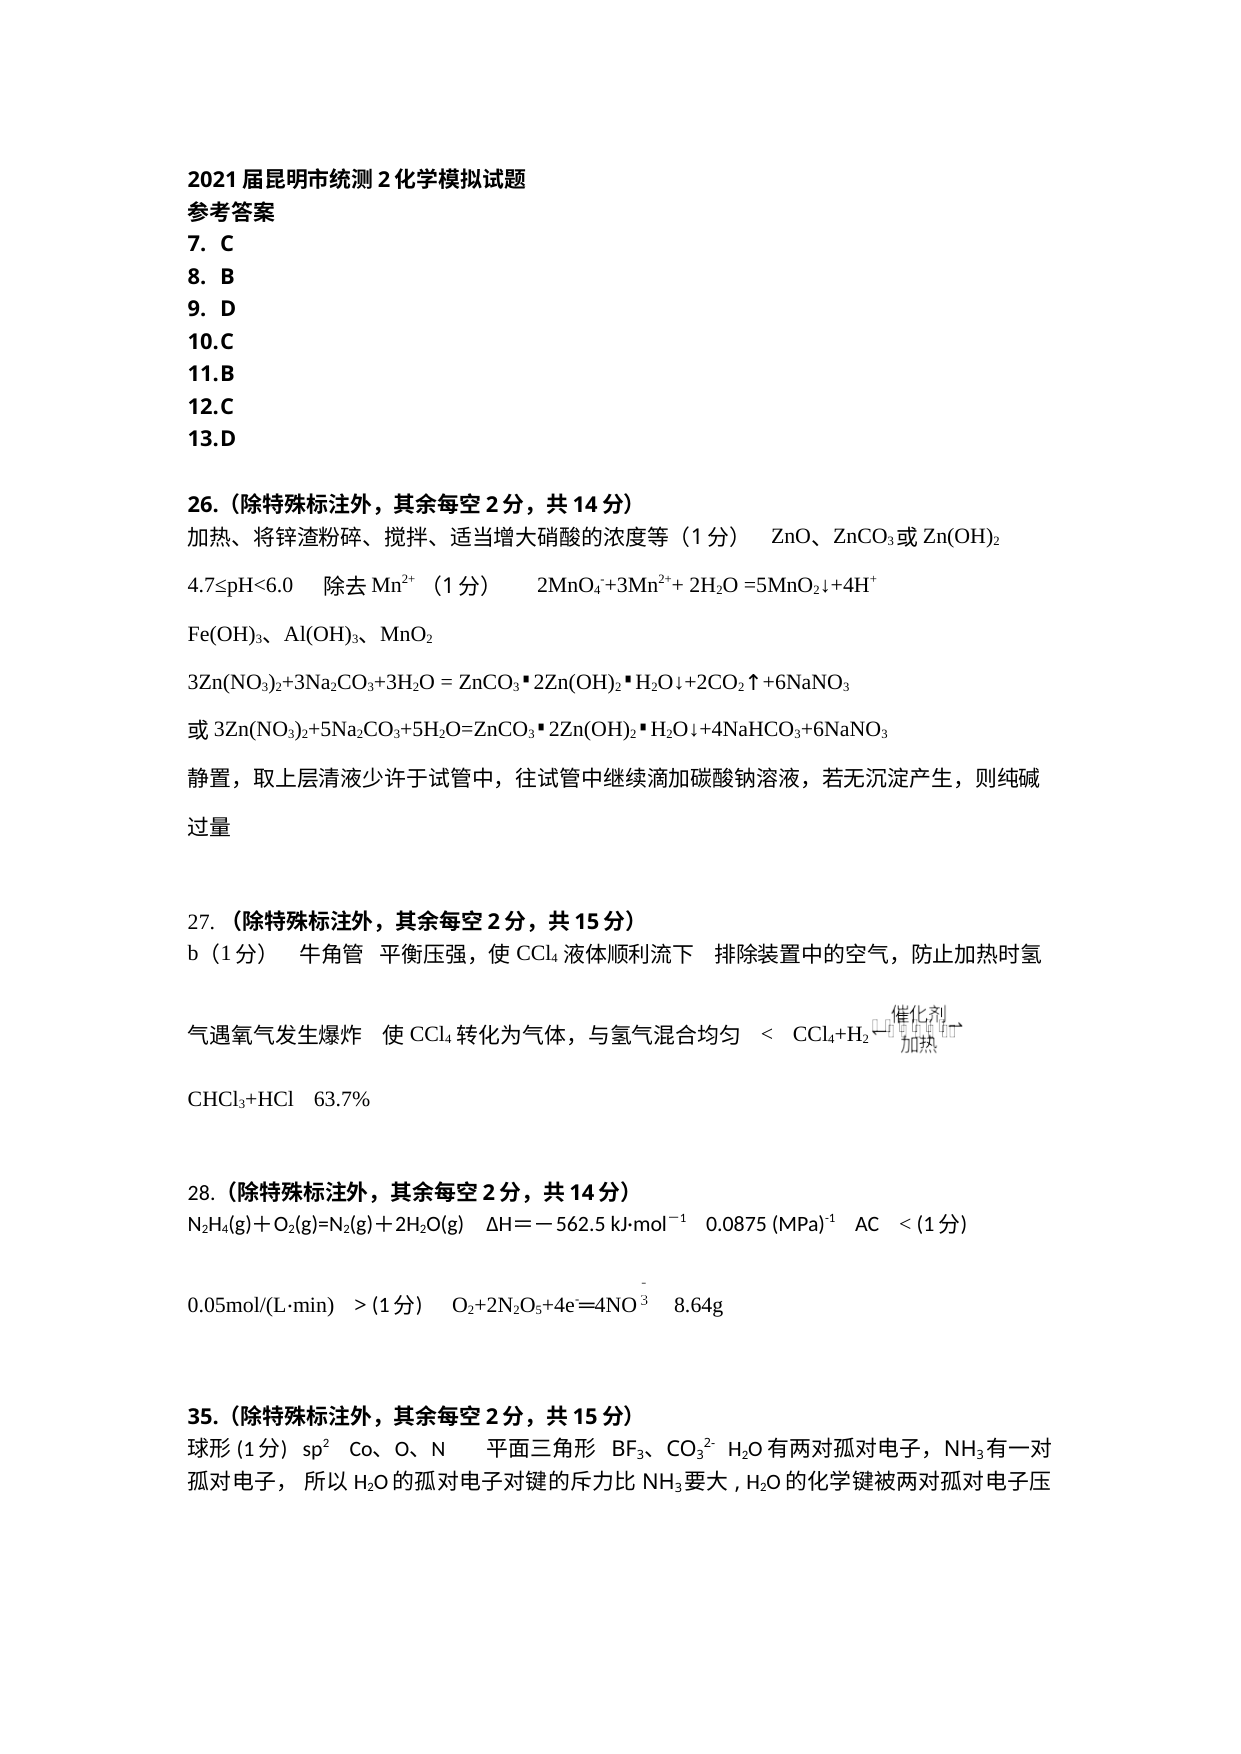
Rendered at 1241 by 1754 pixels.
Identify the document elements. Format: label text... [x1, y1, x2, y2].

text 28.（除特殊标注外，其余每空2分，共14分） [187, 1174, 1053, 1207]
list D [187, 292, 1053, 324]
list D [187, 422, 1053, 454]
text 静置，取上层清液少许于试管中，往试管中继续滴加碳酸钠溶液，若无沉淀产生，则纯碱过量 [187, 761, 1053, 842]
text 35.（除特殊标注外，其余每空2分，共15分） [187, 1398, 1053, 1431]
picture [519, 671, 534, 691]
text b（1分） 牛角管 平衡压强，使 CCl4 液体顺利流下 排除装置中的空气，防止加热时氢气遇氧气发生爆炸 使 CCl4 转化为气体，与氢气混合均匀 < CCl4+H2CHCl3+HCl 63.7% [187, 936, 1053, 1115]
text 参考答案 [187, 194, 1053, 227]
text 加热、将锌渣粉碎、搅拌、适当增大硝酸的浓度等（1分） ZnO、ZnCO3或Zn(OH)2 4.7≤pH<6.0 除去Mn2+ （1分） 2MnO4-+3Mn2++ 2H2O =5MnO2↓+4H+ Fe(OH)3、Al(OH)3、MnO2 [187, 519, 1053, 649]
list B [187, 357, 1053, 389]
text 或3Zn(NO3)2+5Na2CO3+5H2O=ZnCO32Zn(OH)2H2O↓+4NaHCO3+6NaNO3 [187, 713, 1053, 745]
list B [187, 259, 1053, 292]
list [187, 1431, 1053, 1496]
list C [187, 227, 1053, 259]
text N2H4(g)＋O2(g)=N2(g)＋2H2O(g) ΔH＝－562.5 kJ·mol－1 0.0875 (MPa)-1 AC < (1分) 0.05mol/(L⋅min) > (1分) O2+2N2O5+4e-═4NO 8.64g [187, 1207, 1053, 1337]
text 3Zn(NO3)2+3Na2CO3+3H2O = ZnCO32Zn(OH)2H2O↓+2CO2↑+6NaNO3 [187, 665, 1053, 698]
picture [636, 719, 651, 739]
picture [621, 671, 636, 691]
list C [187, 389, 1053, 422]
picture [534, 719, 549, 739]
text 2021届昆明市统测2化学模拟试题 [187, 162, 1053, 194]
text 27. （除特殊标注外，其余每空2分，共15分） [187, 904, 1053, 936]
text 26.（除特殊标注外，其余每空2分，共14分） [187, 487, 1053, 519]
list C [187, 324, 1053, 357]
